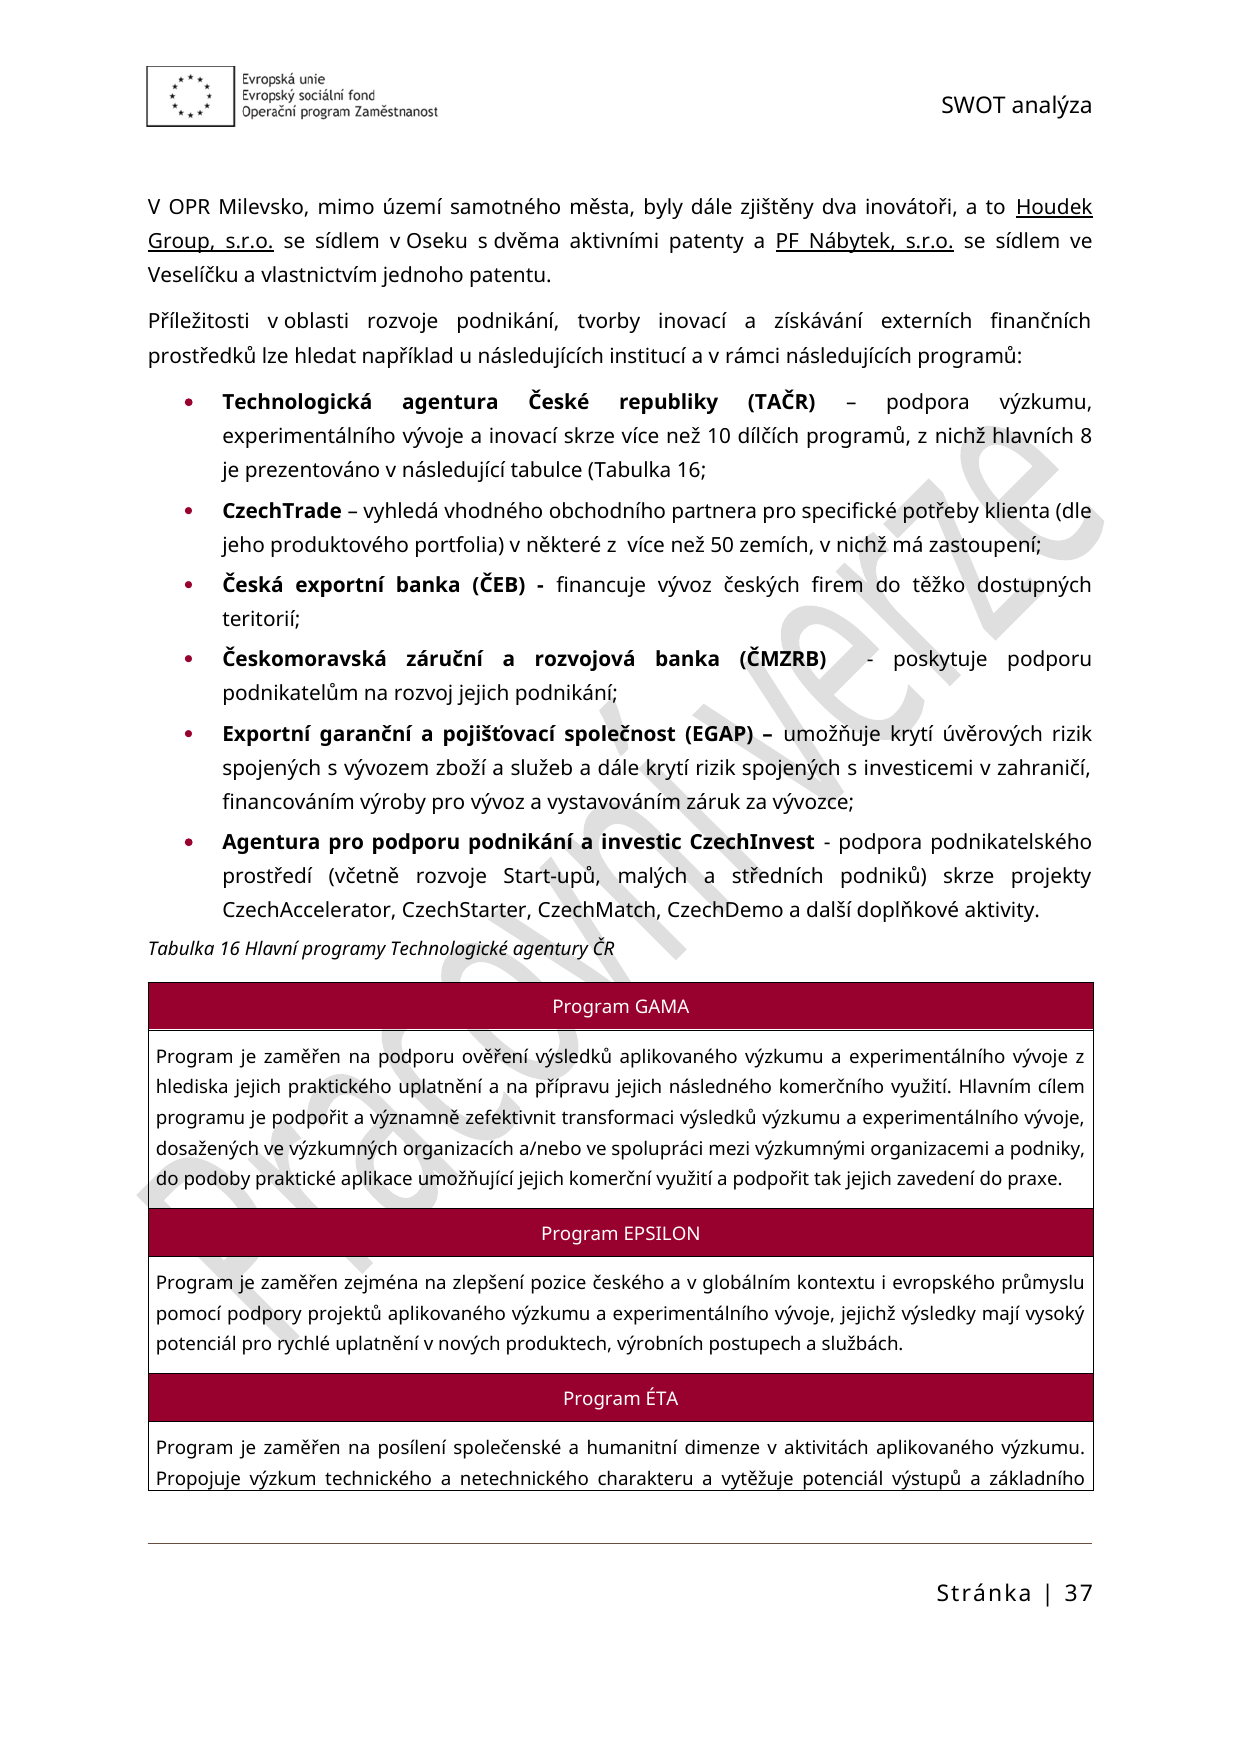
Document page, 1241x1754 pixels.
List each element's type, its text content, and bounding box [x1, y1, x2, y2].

list Českomoravská záruční a rozvojová banka (ČMZRB) - poskytuje podporu podnikatelům na rozvoj jejich podnikání; [185, 644, 1092, 707]
table_cell Program je zaměřen na podporu ověření výsledků aplikovaného výzkumu a experimentálního vývoje z hlediska jejich praktického uplatnění a na přípravu jejich následného komerčního využití. Hlavním cílem programu je podpořit a významně zefektivnit transformaci výsledků výzkumu a experimentálního vývoje, dosažených ve výzkumných organizacích a/nebo ve spolupráci mezi výzkumnými organizacemi a podniky, do podoby praktické aplikace umožňující jejich komerční využití a podpořit tak jejich zavedení do praxe. [149, 1031, 1093, 1208]
table_header Program GAMA [149, 983, 1093, 1029]
table_cell Program je zaměřen zejména na zlepšení pozice českého a v globálním kontextu i evropského průmyslu pomocí podpory projektů aplikovaného výzkumu a experimentálního vývoje, jejichž výsledky mají vysoký potenciál pro rychlé uplatnění v nových produktech, výrobních postupech a službách. [149, 1257, 1093, 1373]
table_cell Program EPSILON [149, 1209, 1093, 1256]
list CzechTrade – vyhledá vhodného obchodního partnera pro specifické potřeby klienta (dle jeho produktového portfolia) v některé z více než 50 zemích, v nichž má zastoupení; [185, 496, 1092, 558]
text Tabulka 16 Hlavní programy Technologické agentury ČR [148, 936, 1092, 961]
list Agentura pro podporu podnikání a investic CzechInvest - podpora podnikatelského prostředí (včetně rozvoje Start-upů, malých a středních podniků) skrze projekty CzechAccelerator, CzechStarter, CzechMatch, CzechDemo a další doplňkové aktivity. [185, 827, 1092, 924]
list Exportní garanční a pojišťovací společnost (EGAP) – umožňuje krytí úvěrových rizik spojených s vývozem zboží a služeb a dále krytí rizik spojených s investicemi v zahraničí, financováním výroby pro vývoz a vystavováním záruk za vývozce; [185, 719, 1092, 815]
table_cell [149, 1422, 1093, 1490]
list Česká exportní banka (ČEB) - financuje vývoz českých firem do těžko dostupných teritorií; [185, 570, 1092, 633]
text Příležitosti v oblasti rozvoje podnikání, tvorby inovací a získávání externích finančních prostředků lze hledat například u následujících institucí a v rámci následujících programů: [148, 307, 1092, 369]
text V OPR Milevsko, mimo území samotného města, byly dále zjištěny dva inovátoři, a to Houdek Group, s.r.o. se sídlem v Oseku s dvěma aktivními patenty a PF Nábytek, s.r.o. se sídlem ve Veselíčku a vlastnictvím jednoho patentu. [148, 192, 1092, 288]
list Technologická agentura České republiky (TAČR) – podpora výzkumu, experimentálního vývoje a inovací skrze více než 10 dílčích programů, z nichž hlavních 8 je prezentováno v následující tabulce (Tabulka 16; [185, 387, 1092, 484]
table_cell Program ÉTA [149, 1374, 1093, 1421]
picture [146, 66, 438, 127]
